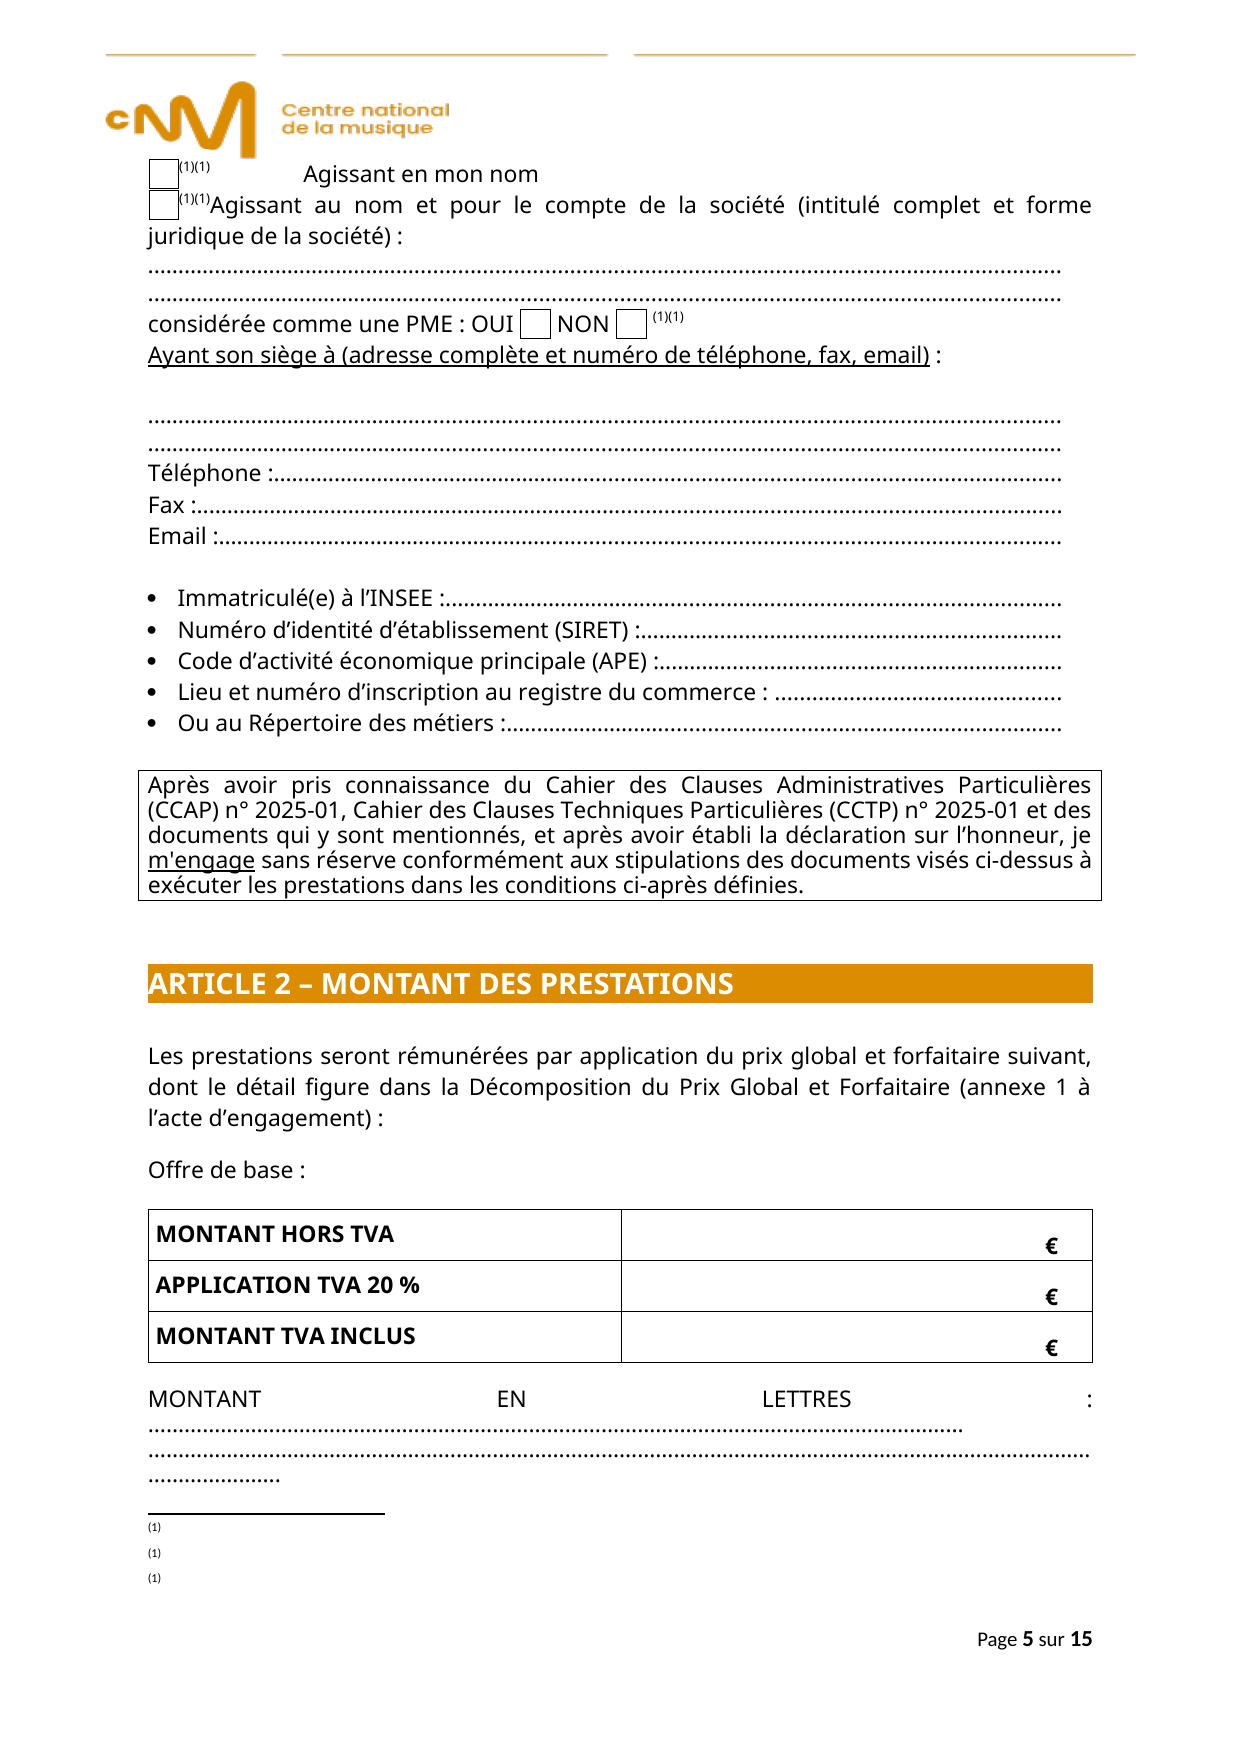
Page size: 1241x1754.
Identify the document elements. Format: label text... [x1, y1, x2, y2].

table_header MONTANT HORS TVA [149, 1210, 621, 1259]
table_cell € [622, 1261, 1092, 1311]
text Ayant son siège à (adresse complète et numéro de téléphone, fax, email) : [148, 339, 1093, 370]
table_header € [622, 1210, 1092, 1259]
text Téléphone : [148, 457, 1093, 489]
table_cell € [622, 1312, 1092, 1362]
list Ou au Répertoire des métiers : [148, 707, 1093, 739]
text MONTANT EN LETTRES : ……………………………………………………………………………………………………………………… [148, 1388, 1093, 1438]
text (1)Agissant au nom et pour le compte de la société (intitulé complet et forme juridique de la société) : [148, 189, 1093, 252]
text Fax : [148, 489, 1093, 520]
table_cell MONTANT TVA INCLUS [149, 1312, 621, 1362]
list Code d’activité économique principale (APE) : [148, 645, 1093, 676]
list Immatriculé(e) à l’INSEE : [148, 582, 1093, 614]
text Email : [148, 520, 1093, 551]
text ……………………………………………………………………………………………………………………………………………………………. [148, 1438, 1093, 1488]
text Les prestations seront rémunérées par application du prix global et forfaitaire suivant, dont le détail figure dans la Décomposition du Prix Global et Forfaitaire (annexe 1 à l’acte d’engagement) : [148, 1040, 1093, 1133]
text considérée comme une PME : OUI NON (1) [148, 308, 1093, 339]
list Lieu et numéro d’inscription au registre du commerce : [148, 676, 1093, 707]
table_cell APPLICATION TVA 20 % [149, 1261, 621, 1311]
list Numéro d’identité d’établissement (SIRET) : [148, 614, 1093, 645]
text (1) Agissant en mon nom [148, 158, 1093, 189]
subtitle ARTICLE 2 – MONTANT DES PRESTATIONS [148, 964, 1093, 1003]
text Après avoir pris connaissance du Cahier des Clauses Administratives Particulières (CCAP) n° 2025-01, Cahier des Clauses Techniques Particulières (CCTP) n° 2025-01 et des documents qui y sont mentionnés, et après avoir établi la déclaration sur l’honneur, je m'engage sans réserve conformément aux stipulations des documents visés ci-dessus à exécuter les prestations dans les conditions ci-après définies. [139, 771, 1101, 900]
text Offre de base : [148, 1158, 1093, 1183]
